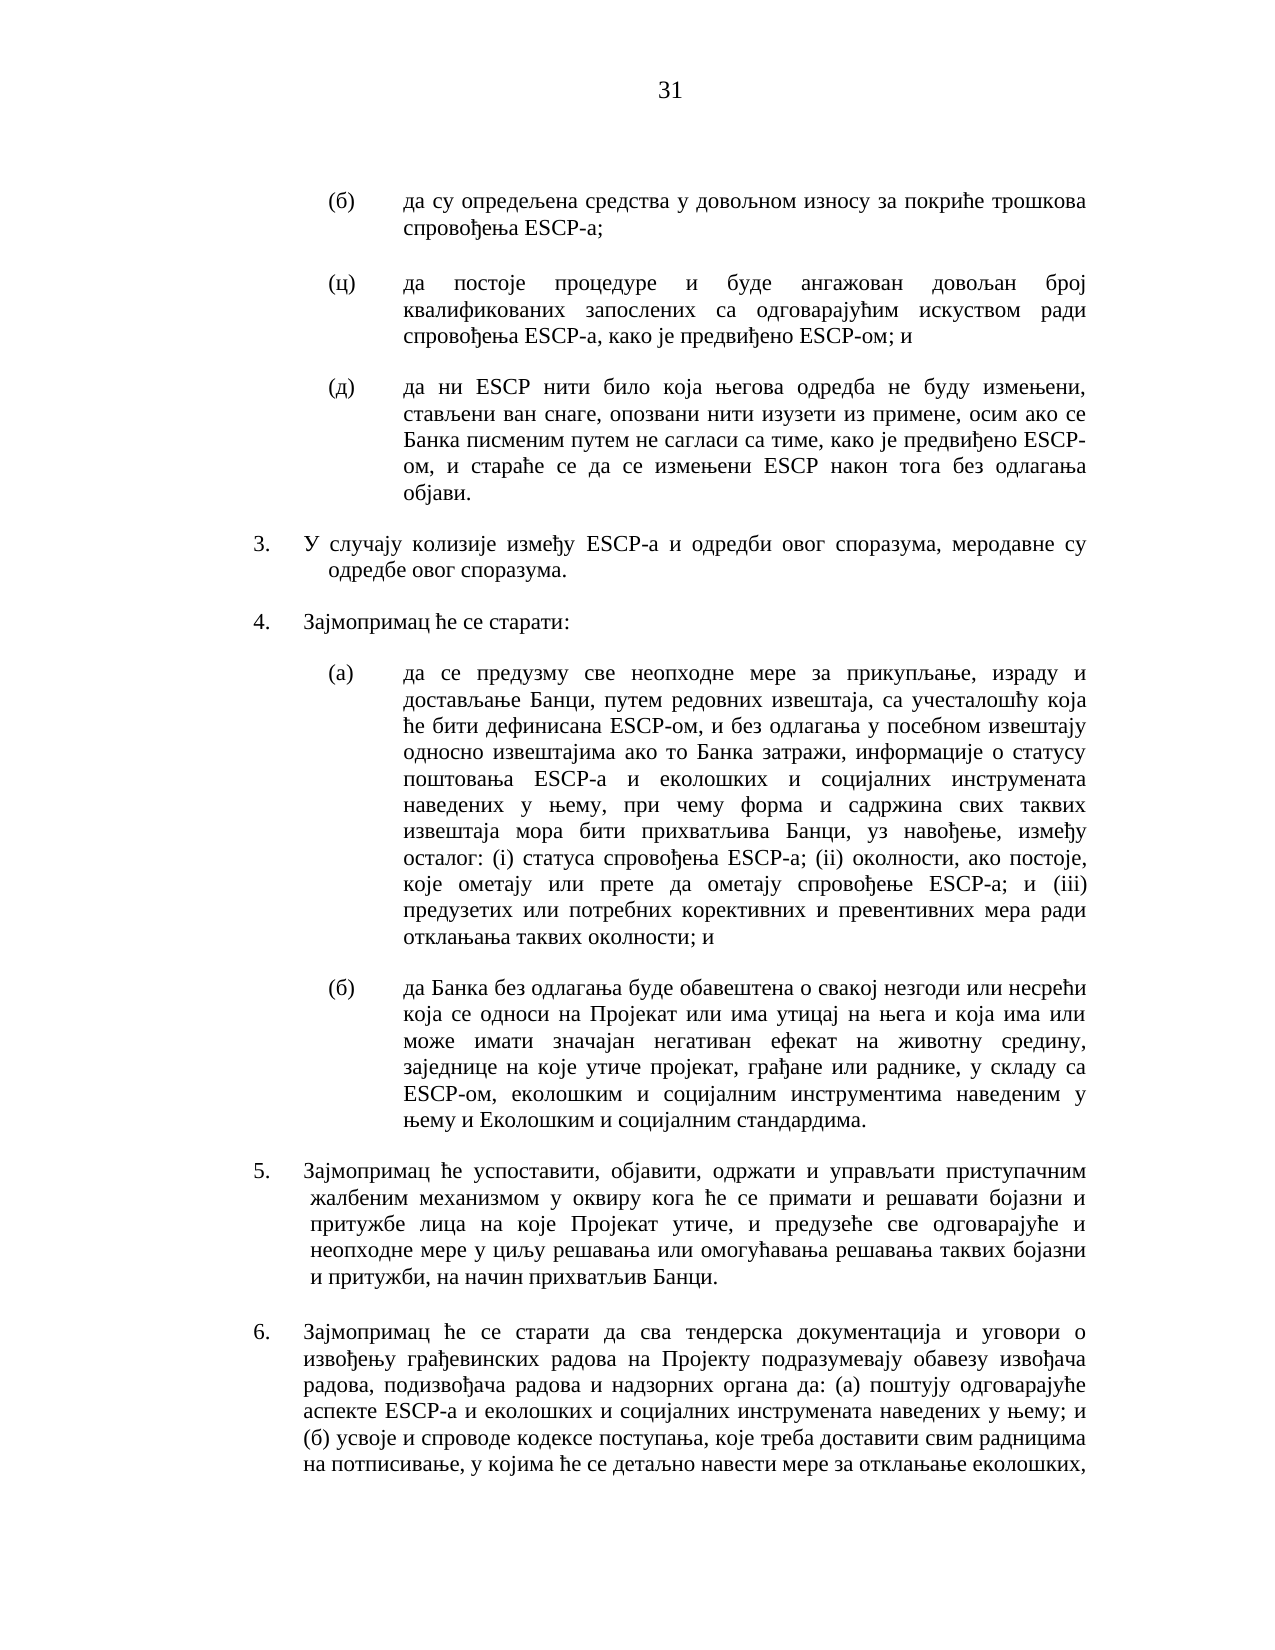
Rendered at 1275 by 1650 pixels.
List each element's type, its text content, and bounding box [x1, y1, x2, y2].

list У случају колизије између ESCP-а и одредби овог споразума, меродавне су одредбе овог споразума. [253, 530, 1087, 583]
list да се предузму све неопходне мере за прикупљање, израду и достављање Банци, путем редовних извештаја, са учесталошћу која ће бити дефинисана ESCP-ом, и без одлагања у посебном извештају односно извештајима ако то Банка затражи, информације о статусу поштовања ESCP-а и еколошких и социјалних инструмената наведених у њему, при чему форма и садржина свих таквих извештаја мора бити прихватљива Банци, уз навођење, између осталог: (i) статуса спровођења ESCP-а; (ii) околности, ако постоје, које ометају или прете да ометају спровођење ESCP-а; и (iii) предузетих или потребних корективних и превентивних мера ради отклањања таквих околности; и [328, 659, 1087, 949]
text (б) да Банка без одлагања буде обавештена о свакој незгоди или несрећи која се односи на Пројекат или има утицај на њега и која има или може имати значајан негативан ефекат на животну средину, заједнице на које утиче пројекат, грађане или раднике, у складу са ESCP-ом, еколошким и социјалним инструментима наведеним у њему и Еколошким и социјалним стандардима. [328, 974, 1087, 1132]
list Зајмопримац ће успоставити, објавити, одржати и управљати приступачним жалбеним механизмом у оквиру кога ће се примати и решавати бојазни и притужбе лица на које Пројекат утиче, и предузеће све одговарајуће и неопходне мере у циљу решавања или омогућавања решавања таквих бојазни и притужби, на начин прихватљив Банци. [253, 1157, 1087, 1289]
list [253, 1318, 1087, 1476]
text (д) да ни ESCP нити било која његова одредба не буду измењени, стављени ван снаге, опозвани нити изузети из примене, осим ако се Банка писменим путем не сагласи са тиме, како је предвиђено ESCP-ом, и стараће се да се измењени ESCP након тога без одлагања објави. [328, 373, 1087, 505]
list Зајмопримац ће се старати: [253, 608, 1087, 634]
text (б) да су опредељена средства у довољном износу за покриће трошкова спровођења ESCP-а; [328, 187, 1087, 240]
text (ц) да постоје процедуре и буде ангажован довољан број квалификованих запослених са одговарајућим искуством ради спровођења ESCP-а, како је предвиђено ESCP-ом; и [328, 269, 1087, 348]
